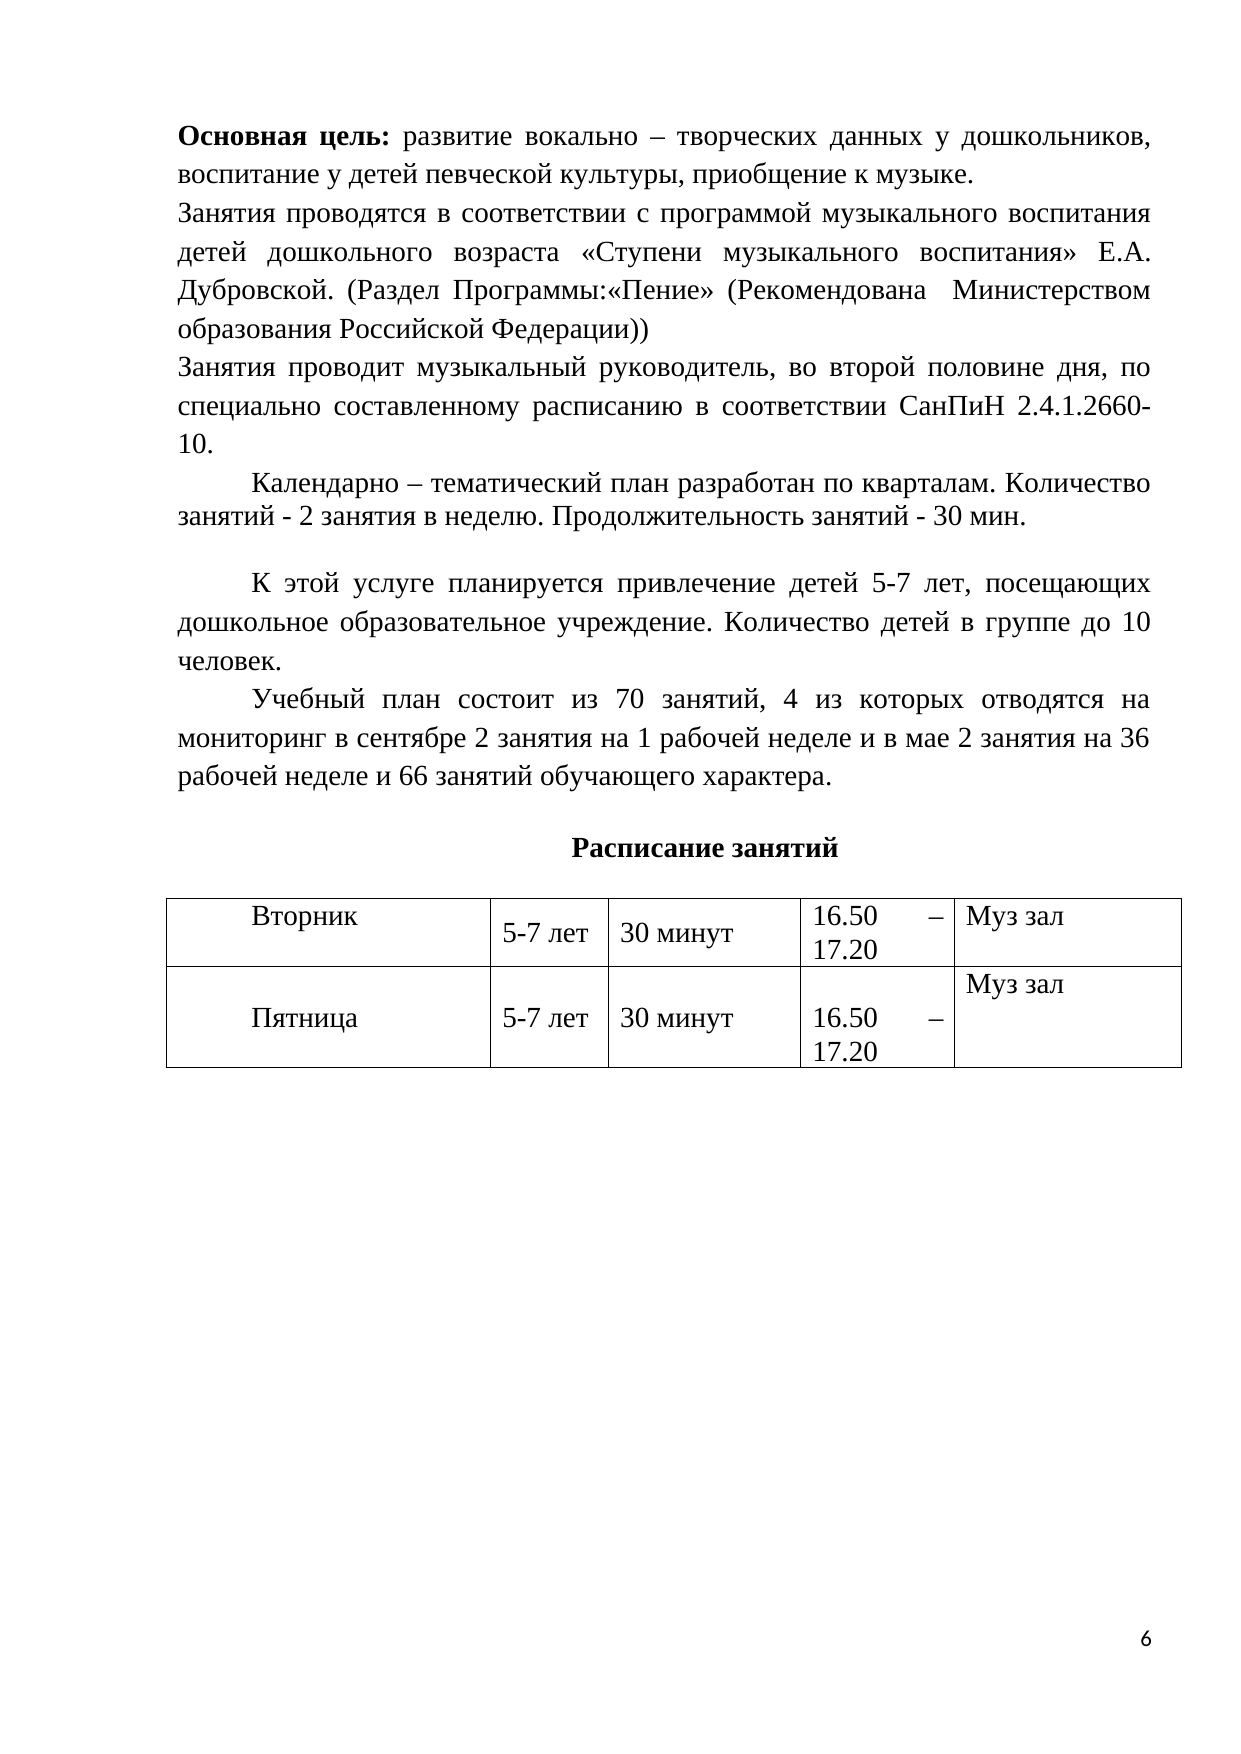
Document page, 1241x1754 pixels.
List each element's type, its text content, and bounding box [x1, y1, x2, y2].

text К этой услуге планируется привлечение детей 5-7 лет, посещающих дошкольное образовательное учреждение. Количество детей в группе до 10 человек. [177, 566, 1152, 676]
table_cell Пятница [167, 967, 490, 1067]
table_header Вторник [167, 899, 490, 966]
text Календарно – тематический план разработан по кварталам. Количество занятий - 2 занятия в неделю. Продолжительность занятий - 30 мин. [177, 465, 1152, 532]
table_header 16.50 – 17.20 [801, 899, 954, 966]
table_cell 5-7 лет [491, 967, 608, 1067]
table_cell Муз зал [955, 967, 1181, 1067]
text Основная цель: развитие вокально – творческих данных у дошкольников, воспитание у детей певческой культуры, приобщение к музыке. [177, 118, 1152, 190]
table_cell 16.50 – 17.20 [801, 967, 954, 1067]
text Учебный план состоит из 70 занятий, 4 из которых отводятся на мониторинг в сентябре 2 занятия на 1 рабочей неделе и в мае 2 занятия на 36 рабочей неделе и 66 занятий обучающего характера. [177, 681, 1152, 792]
table_header 30 минут [609, 899, 800, 966]
text Расписание занятий [177, 830, 1152, 864]
text Занятия проводит музыкальный руководитель, во второй половине дня, по специально составленному расписанию в соответствии СанПиН 2.4.1.2660-10. [177, 349, 1152, 460]
table_cell 30 минут [609, 967, 800, 1067]
table_header 5-7 лет [491, 899, 608, 966]
text Занятия проводятся в соответствии с программой музыкального воспитания детей дошкольного возраста «Ступени музыкального воспитания» Е.А. Дубровской. (Раздел Программы:«Пение» (Рекомендована Министерством образования Российской Федерации)) [177, 195, 1152, 344]
table_header Муз зал [955, 899, 1181, 966]
